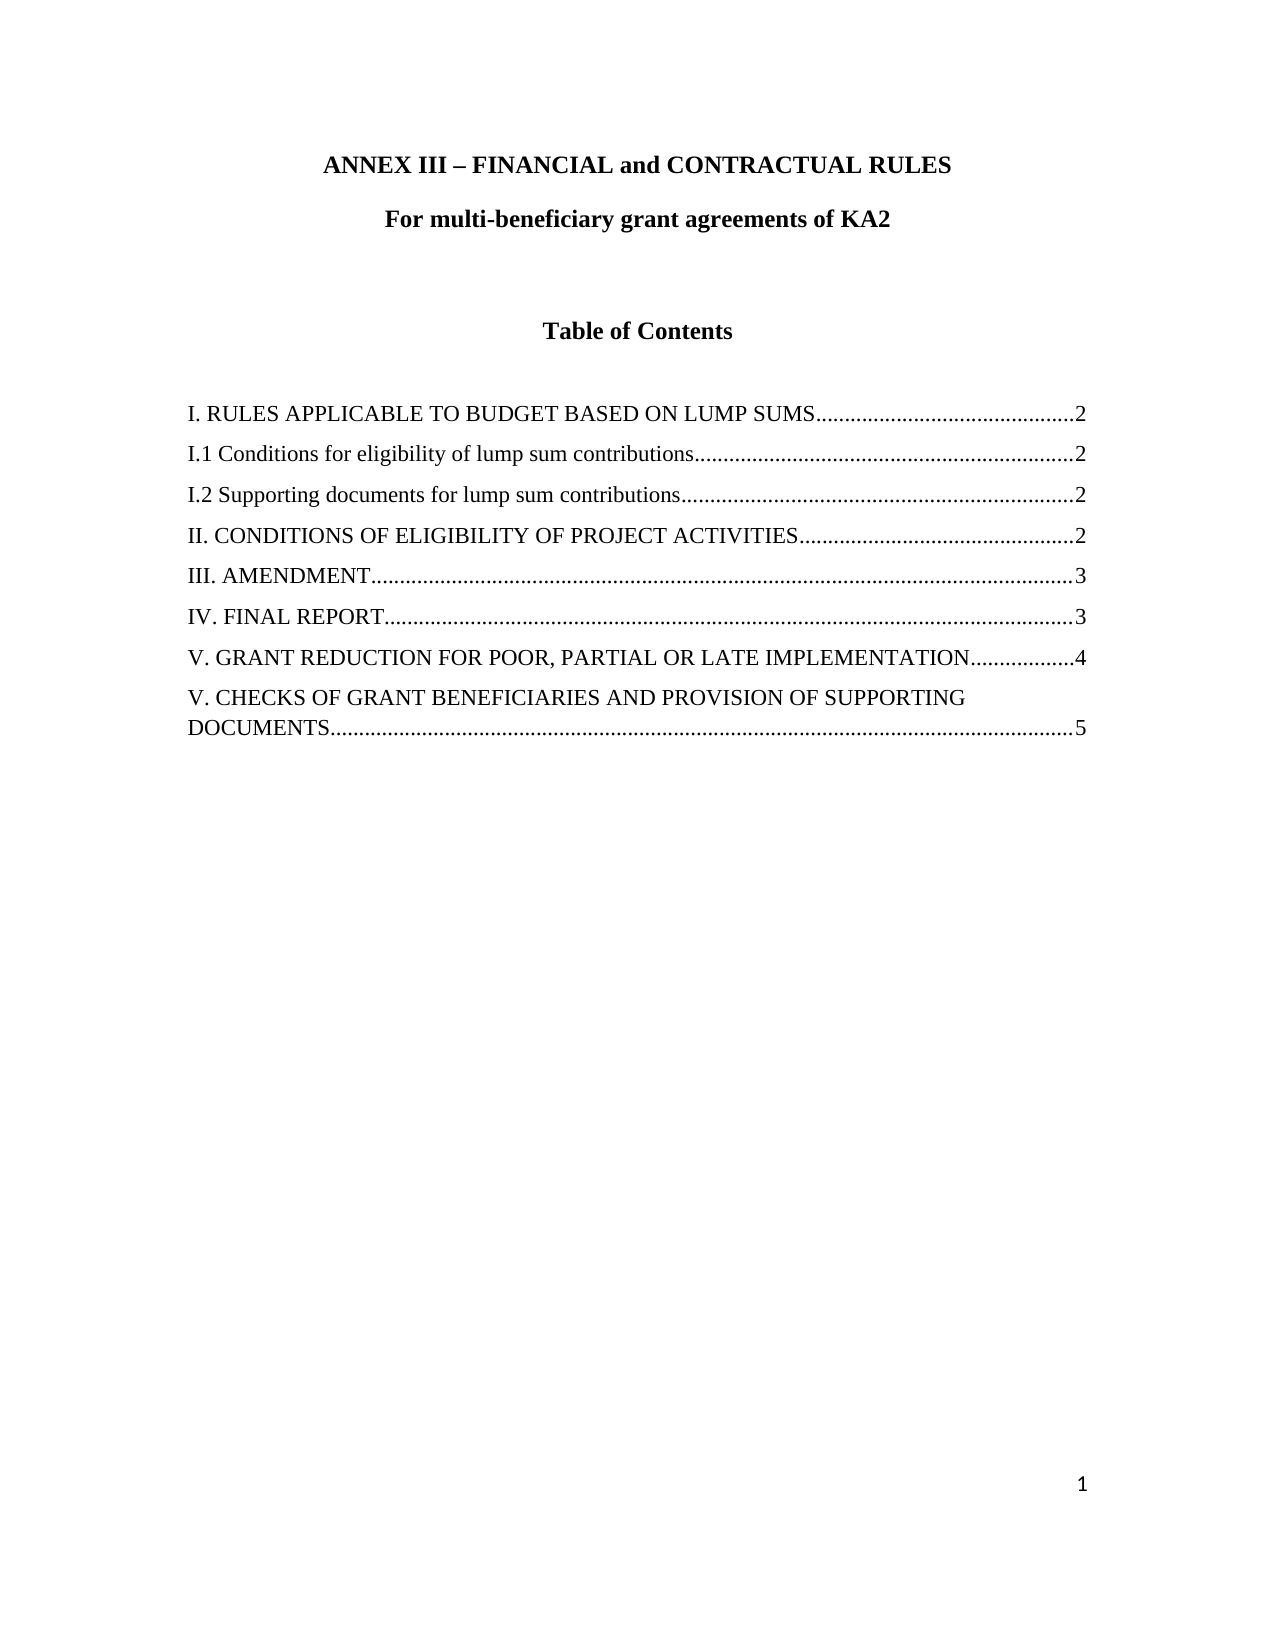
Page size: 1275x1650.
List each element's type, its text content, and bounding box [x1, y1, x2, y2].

text ANNEX III – FINANCIAL and CONTRACTUAL RULES [187, 150, 1087, 179]
text For multi-beneficiary grant agreements of KA2 [187, 204, 1087, 233]
